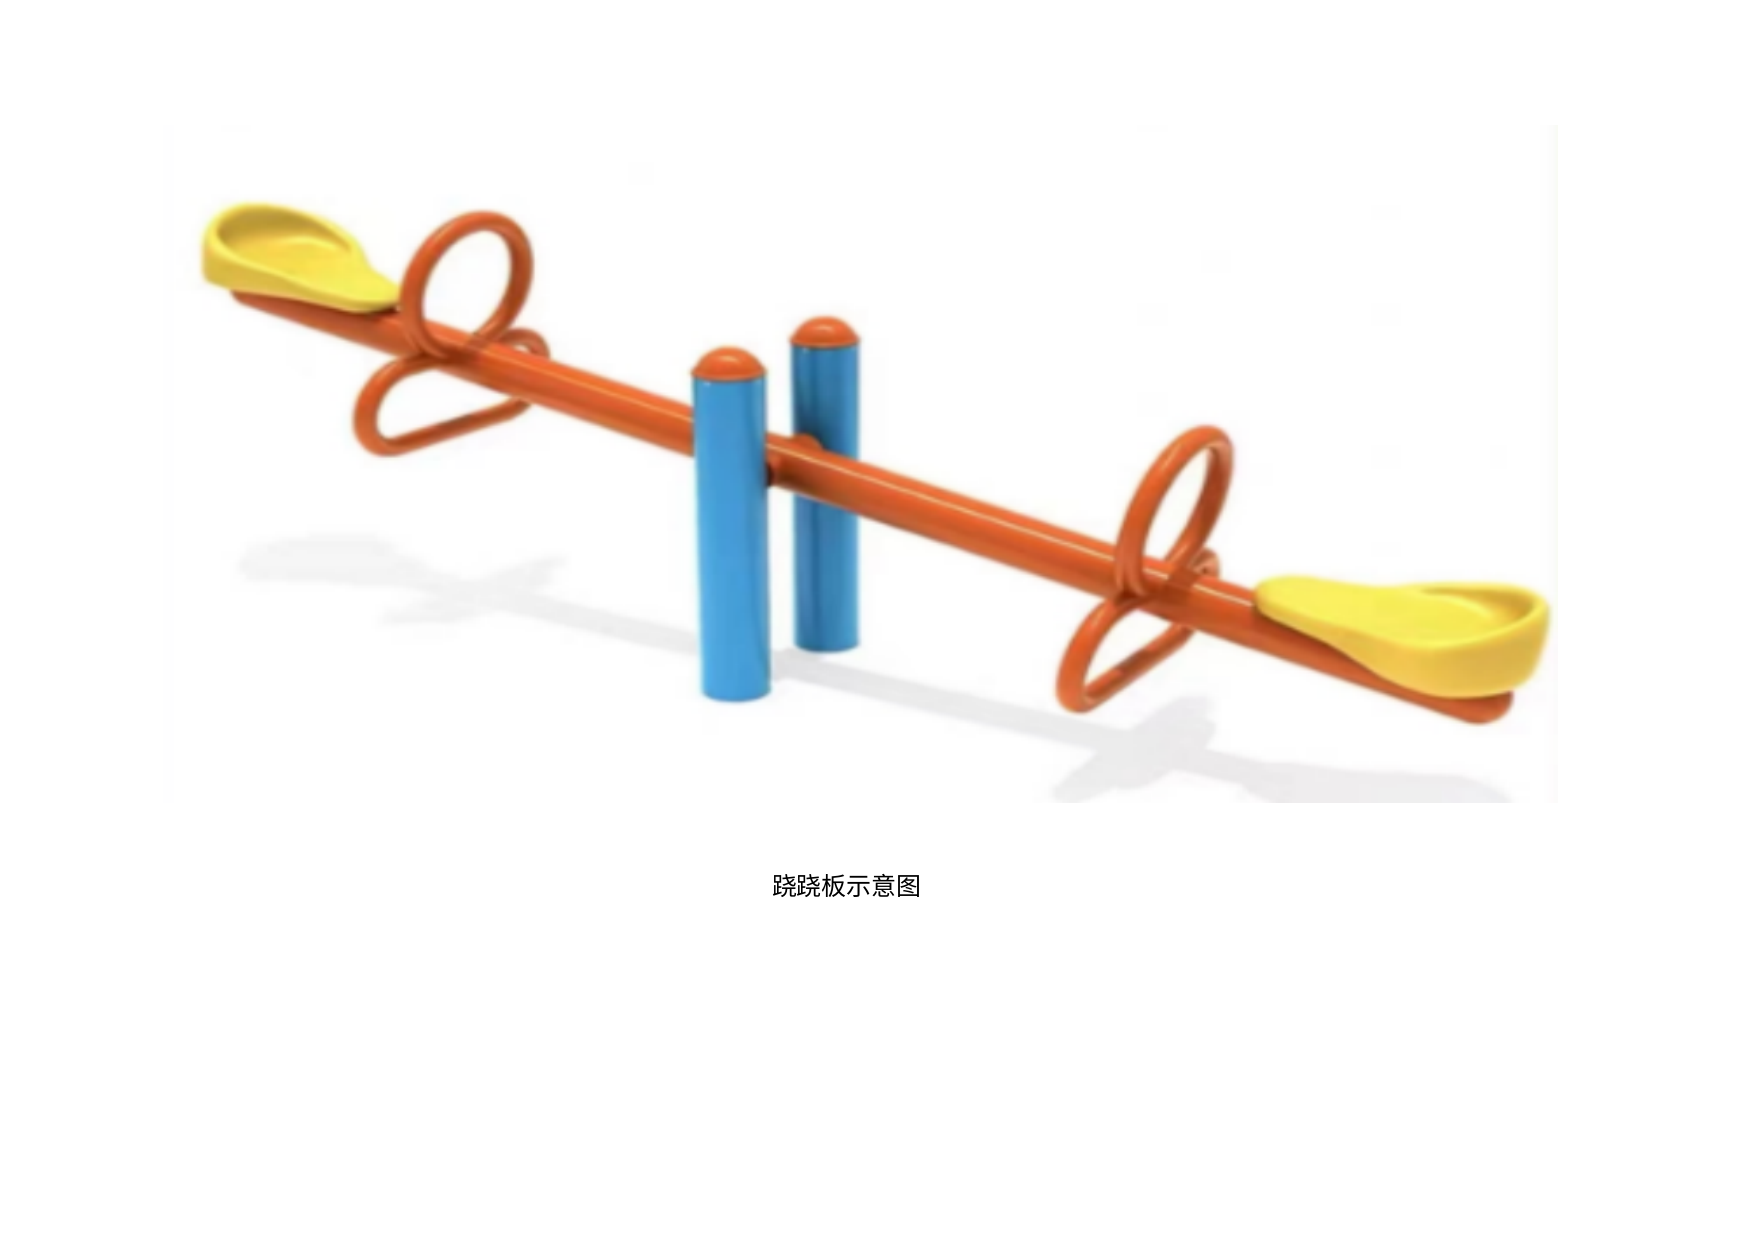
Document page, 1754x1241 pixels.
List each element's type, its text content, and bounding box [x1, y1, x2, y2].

picture [163, 125, 1558, 803]
text 跷跷板示意图 [772, 852, 1604, 917]
